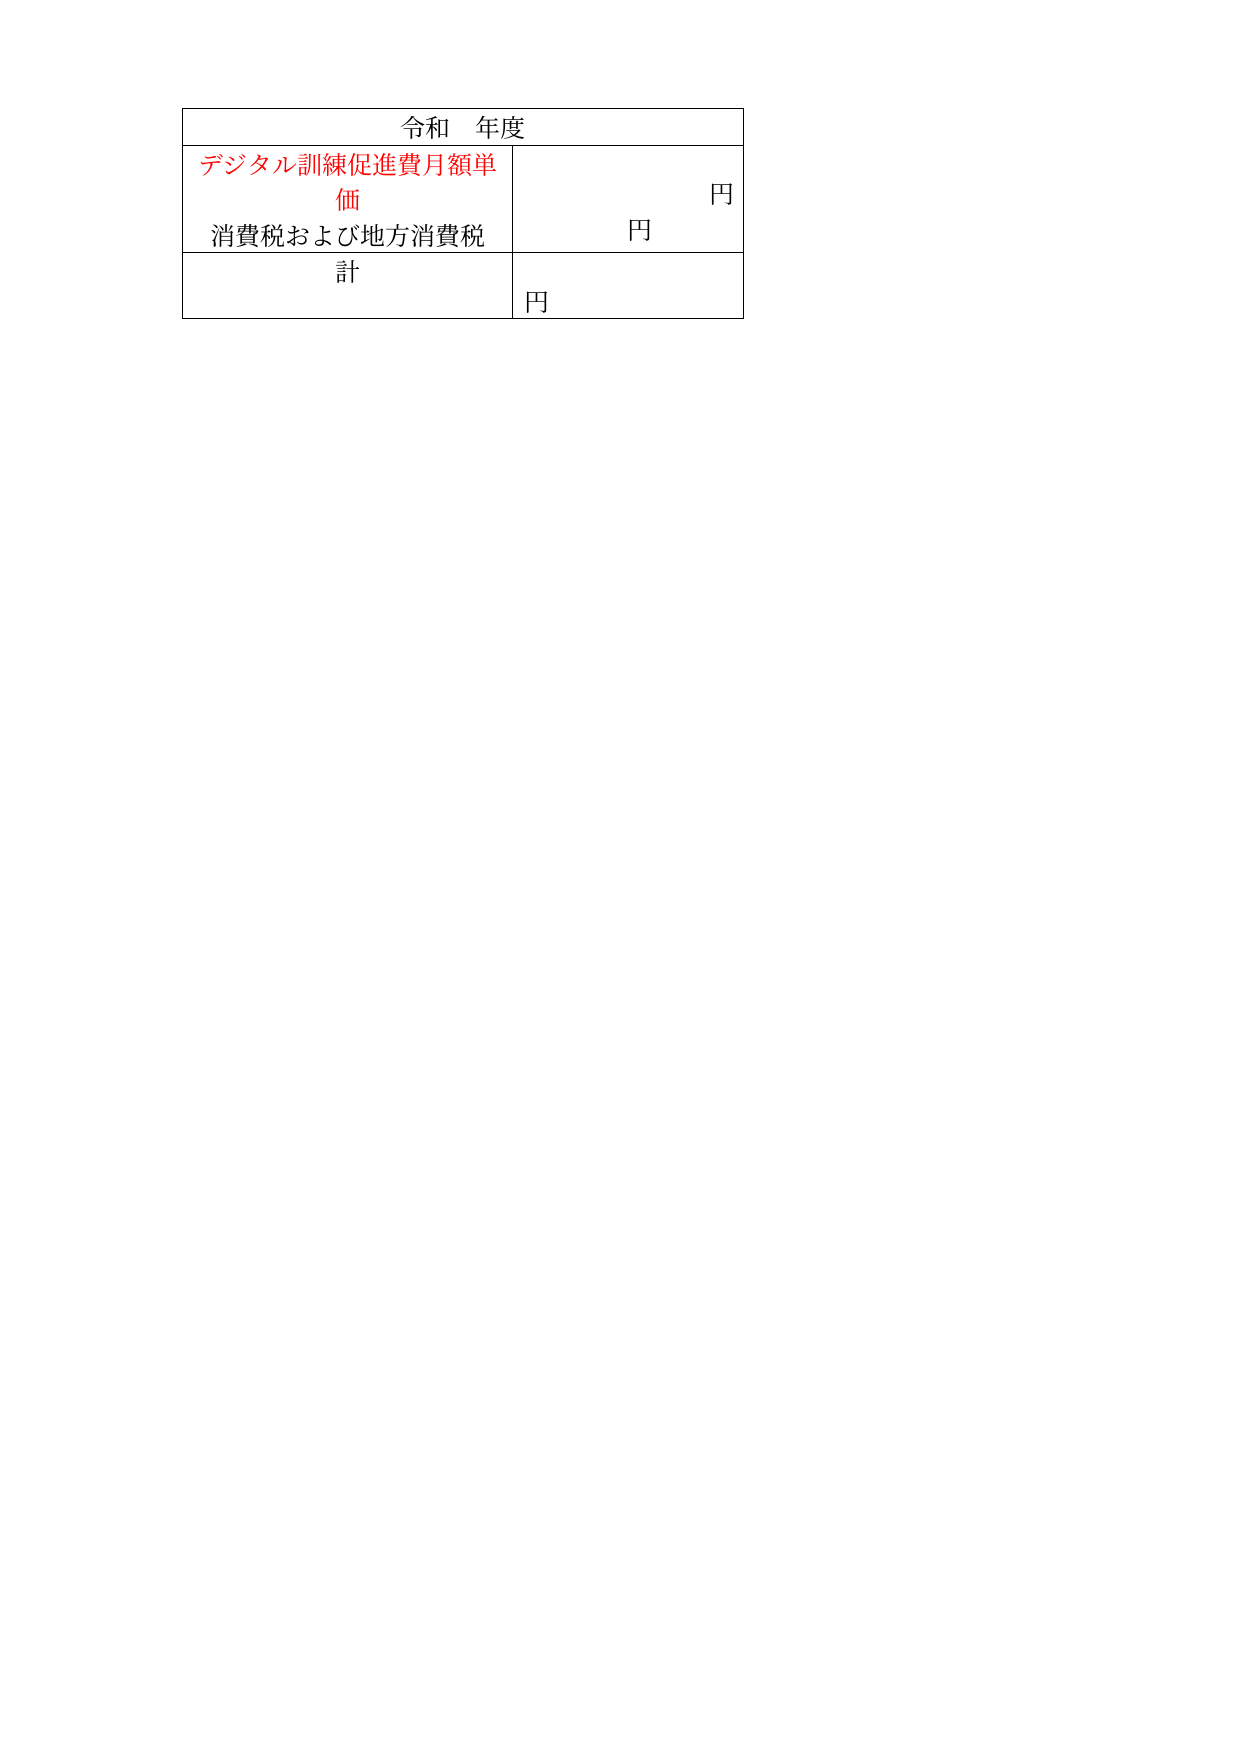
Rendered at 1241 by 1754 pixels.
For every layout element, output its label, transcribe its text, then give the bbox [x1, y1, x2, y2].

table_cell 円 [513, 253, 743, 318]
table_header 令和 年度 [183, 109, 743, 145]
table_cell デジタル訓練促進費月額単価 消費税および地方消費税 [183, 146, 512, 252]
table_cell 円 円 [513, 146, 743, 252]
table_cell 計 [183, 253, 512, 318]
